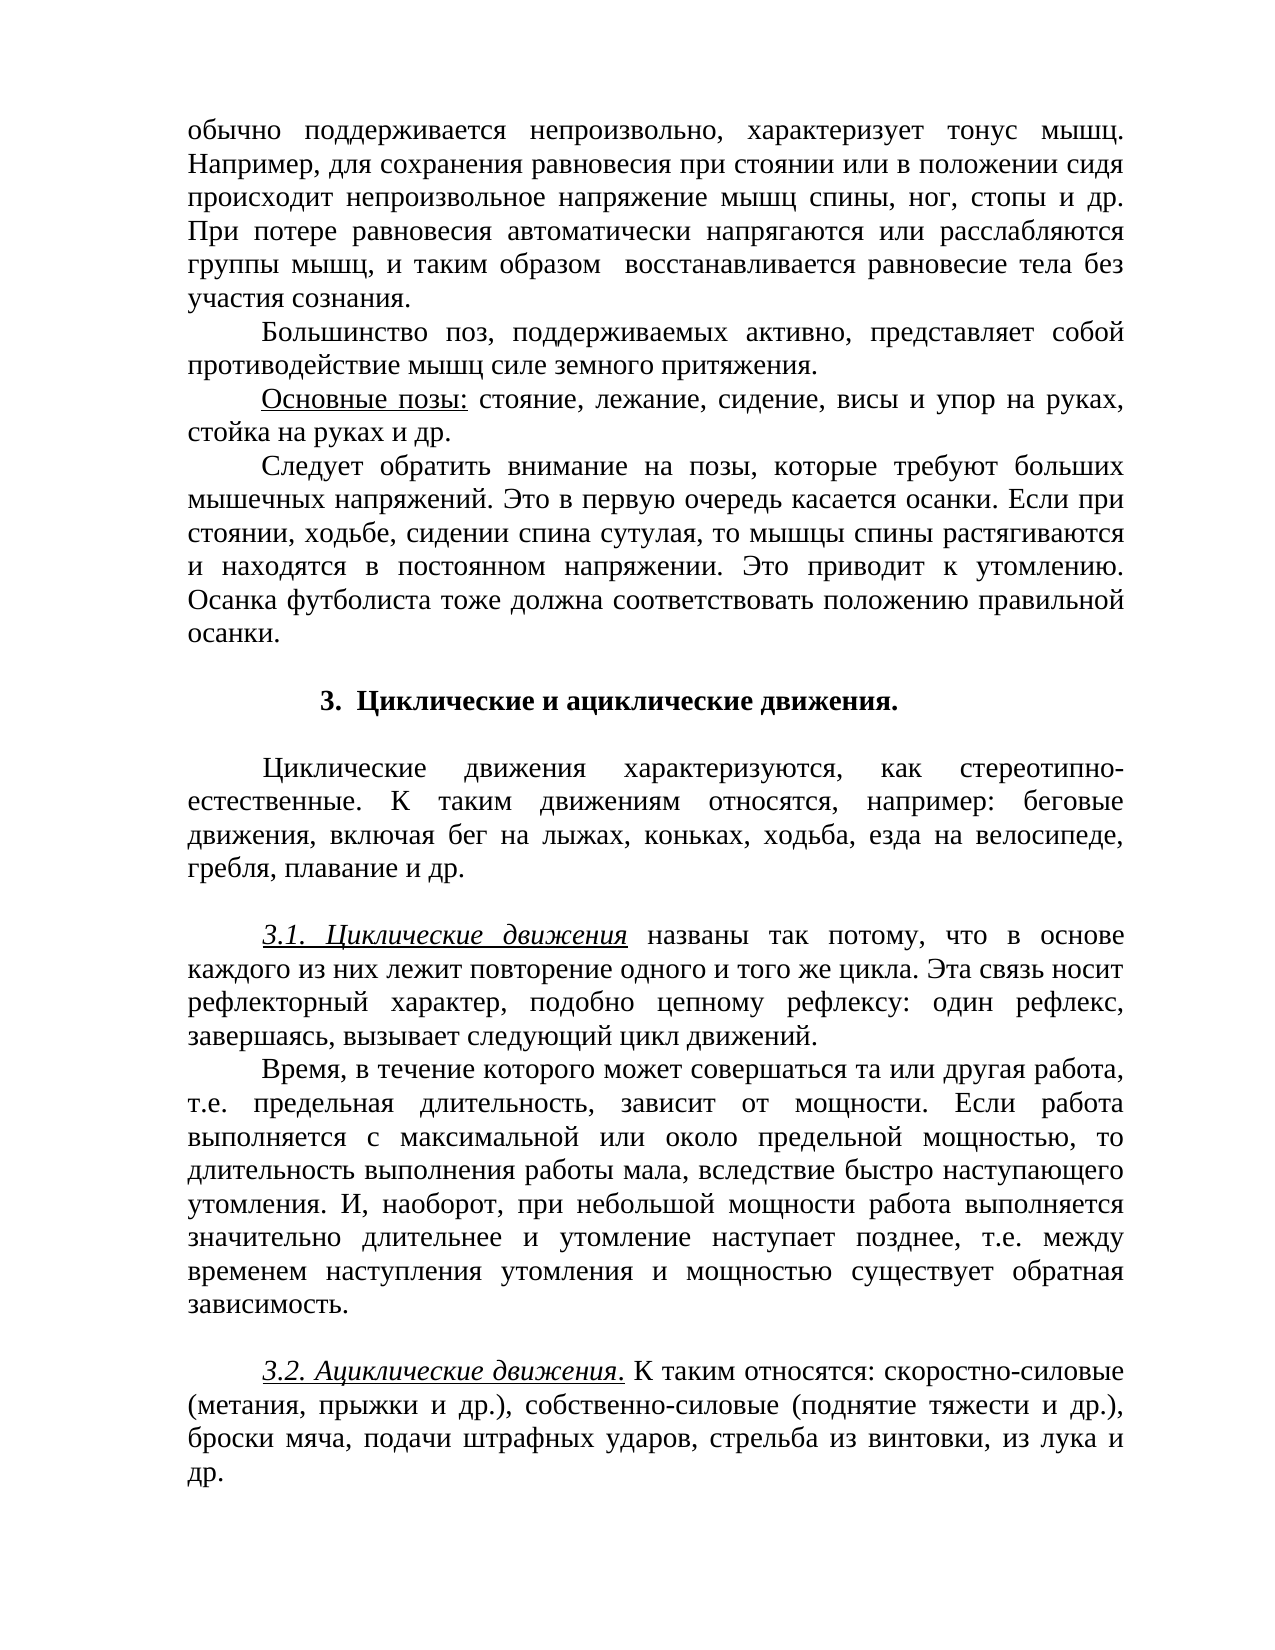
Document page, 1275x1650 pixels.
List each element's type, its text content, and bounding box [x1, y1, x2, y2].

text Циклические движения характеризуются, как стереотипно-естественные. К таким движениям относятся, например: беговые движения, включая бег на лыжах, коньках, ходьба, езда на велосипеде, гребля, плавание и др. [187, 750, 1125, 884]
text Большинство поз, поддерживаемых активно, представляет собой противодействие мышц силе земного притяжения. [187, 314, 1125, 381]
text 3.2. Ациклические движения. К таким относятся: скоростно-силовые (метания, прыжки и др.), собственно-силовые (поднятие тяжести и др.), броски мяча, подачи штрафных ударов, стрельба из винтовки, из лука и др. [187, 1353, 1125, 1488]
text 3.1. Циклические движения названы так потому, что в основе каждого из них лежит повторение одного и того же цикла. Эта связь носит рефлекторный характер, подобно цепному рефлексу: один рефлекс, завершаясь, вызывает следующий цикл движений. [187, 917, 1125, 1052]
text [187, 112, 1125, 314]
text Следует обратить внимание на позы, которые требуют больших мышечных напряжений. Это в первую очередь касается осанки. Если при стоянии, ходьбе, сидении спина сутулая, то мышцы спины растягиваются и находятся в постоянном напряжении. Это приводит к утомлению. Осанка футболиста тоже должна соответствовать положению правильной осанки. [187, 448, 1125, 649]
text 3. Циклические и ациклические движения. [187, 683, 1031, 716]
text Время, в течение которого может совершаться та или другая работа, т.е. предельная длительность, зависит от мощности. Если работа выполняется с максимальной или около предельной мощностью, то длительность выполнения работы мала, вследствие быстро наступающего утомления. И, наоборот, при небольшой мощности работа выполняется значительно длительнее и утомление наступает позднее, т.е. между временем наступления утомления и мощностью существует обратная зависимость. [187, 1052, 1125, 1320]
text Основные позы: стояние, лежание, сидение, висы и упор на руках, стойка на руках и др. [187, 381, 1125, 448]
